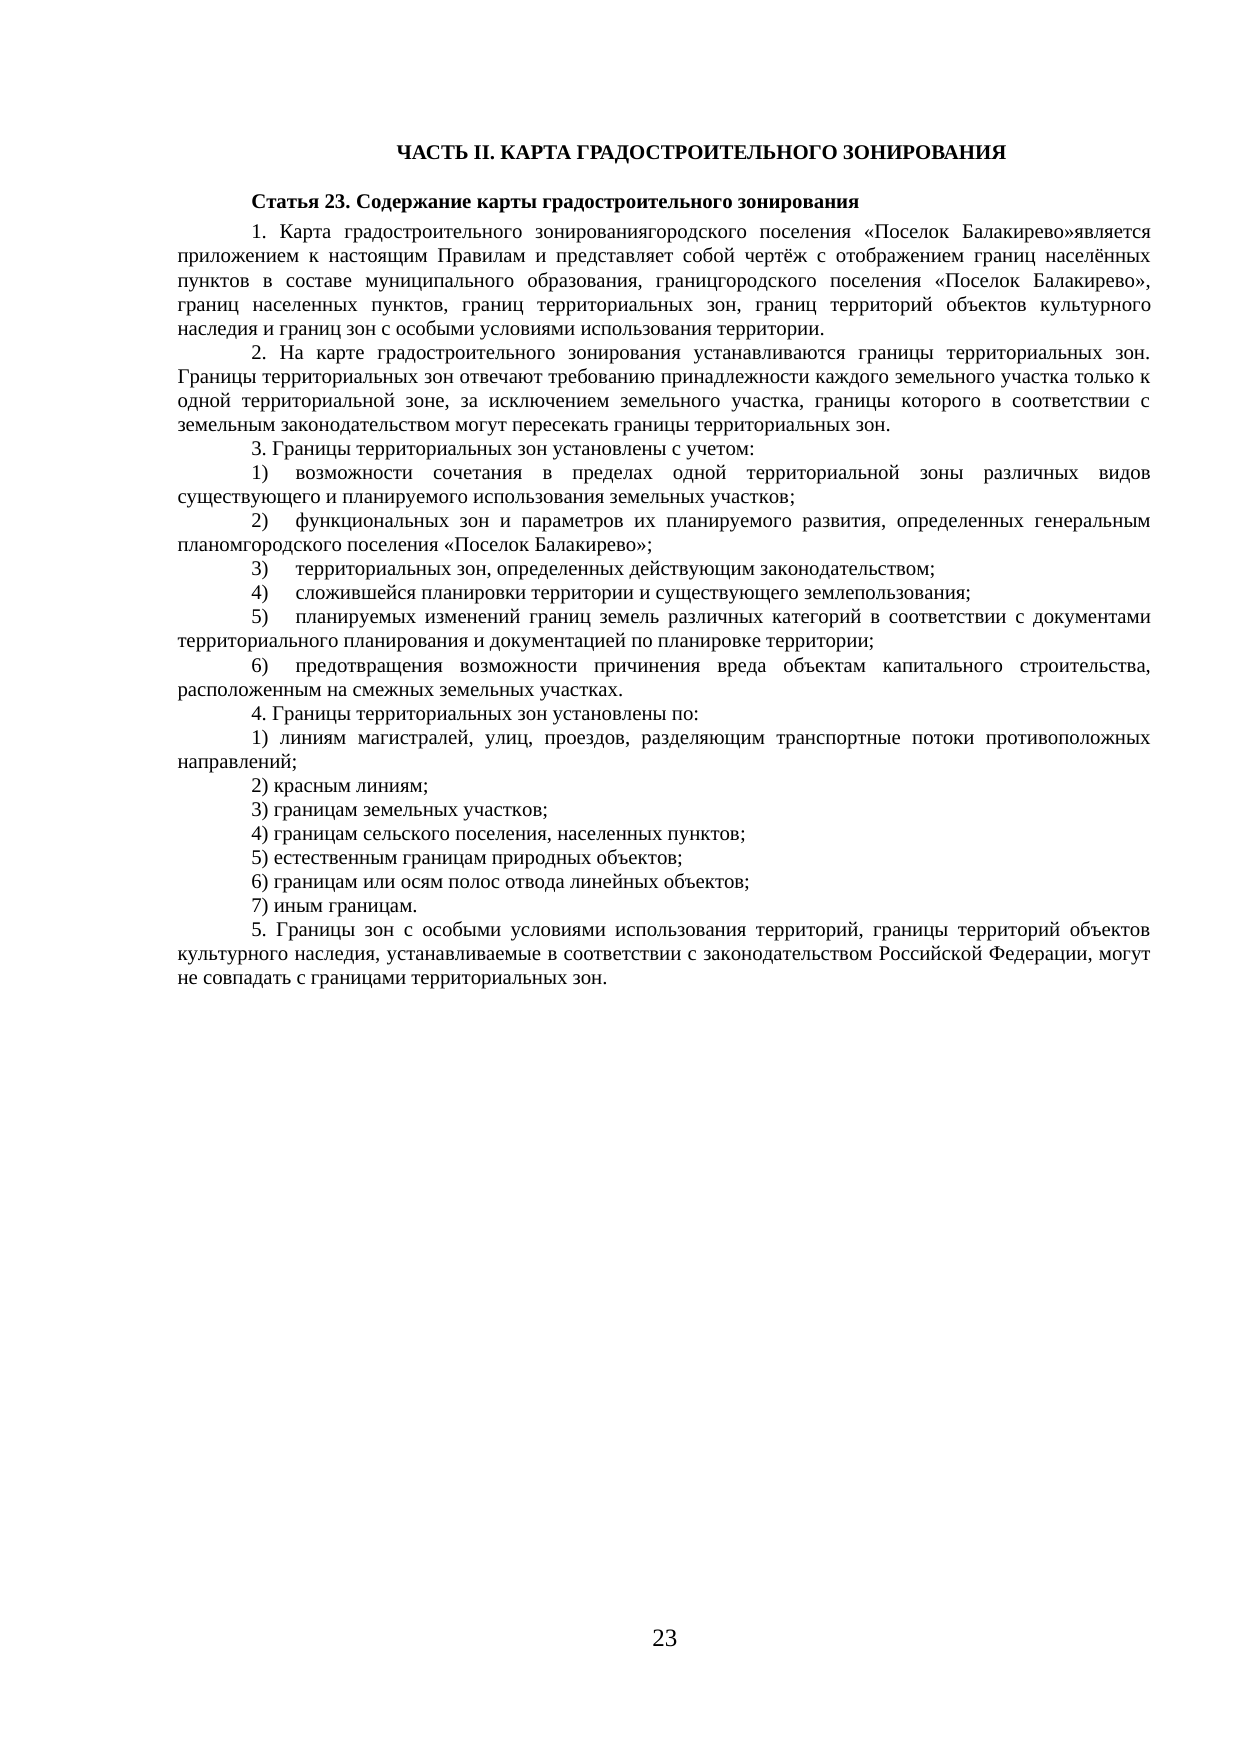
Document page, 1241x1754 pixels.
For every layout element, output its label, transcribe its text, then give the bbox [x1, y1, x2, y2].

text 4) границам сельского поселения, населенных пунктов; [177, 821, 1152, 845]
list возможности сочетания в пределах одной территориальной зоны различных видов существующего и планируемого использования земельных участков; [177, 460, 1152, 508]
text Статья 23. Содержание карты градостроительного зонирования [177, 189, 1152, 213]
text 3) границам земельных участков; [177, 797, 1152, 821]
text 6) границам или осям полос отвода линейных объектов; [177, 869, 1152, 893]
list предотвращения возможности причинения вреда объектам капитального строительства, расположенным на смежных земельных участках. [177, 652, 1152, 701]
text 3. Границы территориальных зон установлены с учетом: [177, 436, 1152, 460]
text 1. Карта градостроительного зонированиягородского поселения «Поселок Балакирево»является приложением к настоящим Правилам и представляет собой чертёж с отображением границ населённых пунктов в составе муниципального образования, границгородского поселения «Поселок Балакирево», границ населенных пунктов, границ территориальных зон, границ территорий объектов культурного наследия и границ зон с особыми условиями использования территории. [177, 219, 1152, 340]
list ЧАСТЬ II. КАРТА ГРАДОСТРОИТЕЛЬНОГО ЗОНИРОВАНИЯ [177, 140, 1152, 164]
text 2) красным линиям; [177, 773, 1152, 797]
text 1) линиям магистралей, улиц, проездов, разделяющим транспортные потоки противоположных направлений; [177, 725, 1152, 773]
text 4. Границы территориальных зон установлены по: [177, 701, 1152, 725]
list функциональных зон и параметров их планируемого развития, определенных генеральным планомгородского поселения «Поселок Балакирево»; [177, 508, 1152, 556]
text 5. Границы зон с особыми условиями использования территорий, границы территорий объектов культурного наследия, устанавливаемые в соответствии с законодательством Российской Федерации, могут не совпадать с границами территориальных зон. [177, 917, 1152, 989]
text 5) естественным границам природных объектов; [177, 845, 1152, 869]
text 2. На карте градостроительного зонирования устанавливаются границы территориальных зон. Границы территориальных зон отвечают требованию принадлежности каждого земельного участка только к одной территориальной зоне, за исключением земельного участка, границы которого в соответствии с земельным законодательством могут пересекать границы территориальных зон. [177, 340, 1152, 436]
list территориальных зон, определенных действующим законодательством; [177, 556, 1152, 580]
list планируемых изменений границ земель различных категорий в соответствии с документами территориального планирования и документацией по планировке территории; [177, 604, 1152, 652]
text 7) иным границам. [177, 893, 1152, 917]
list сложившейся планировки территории и существующего землепользования; [177, 580, 1152, 604]
